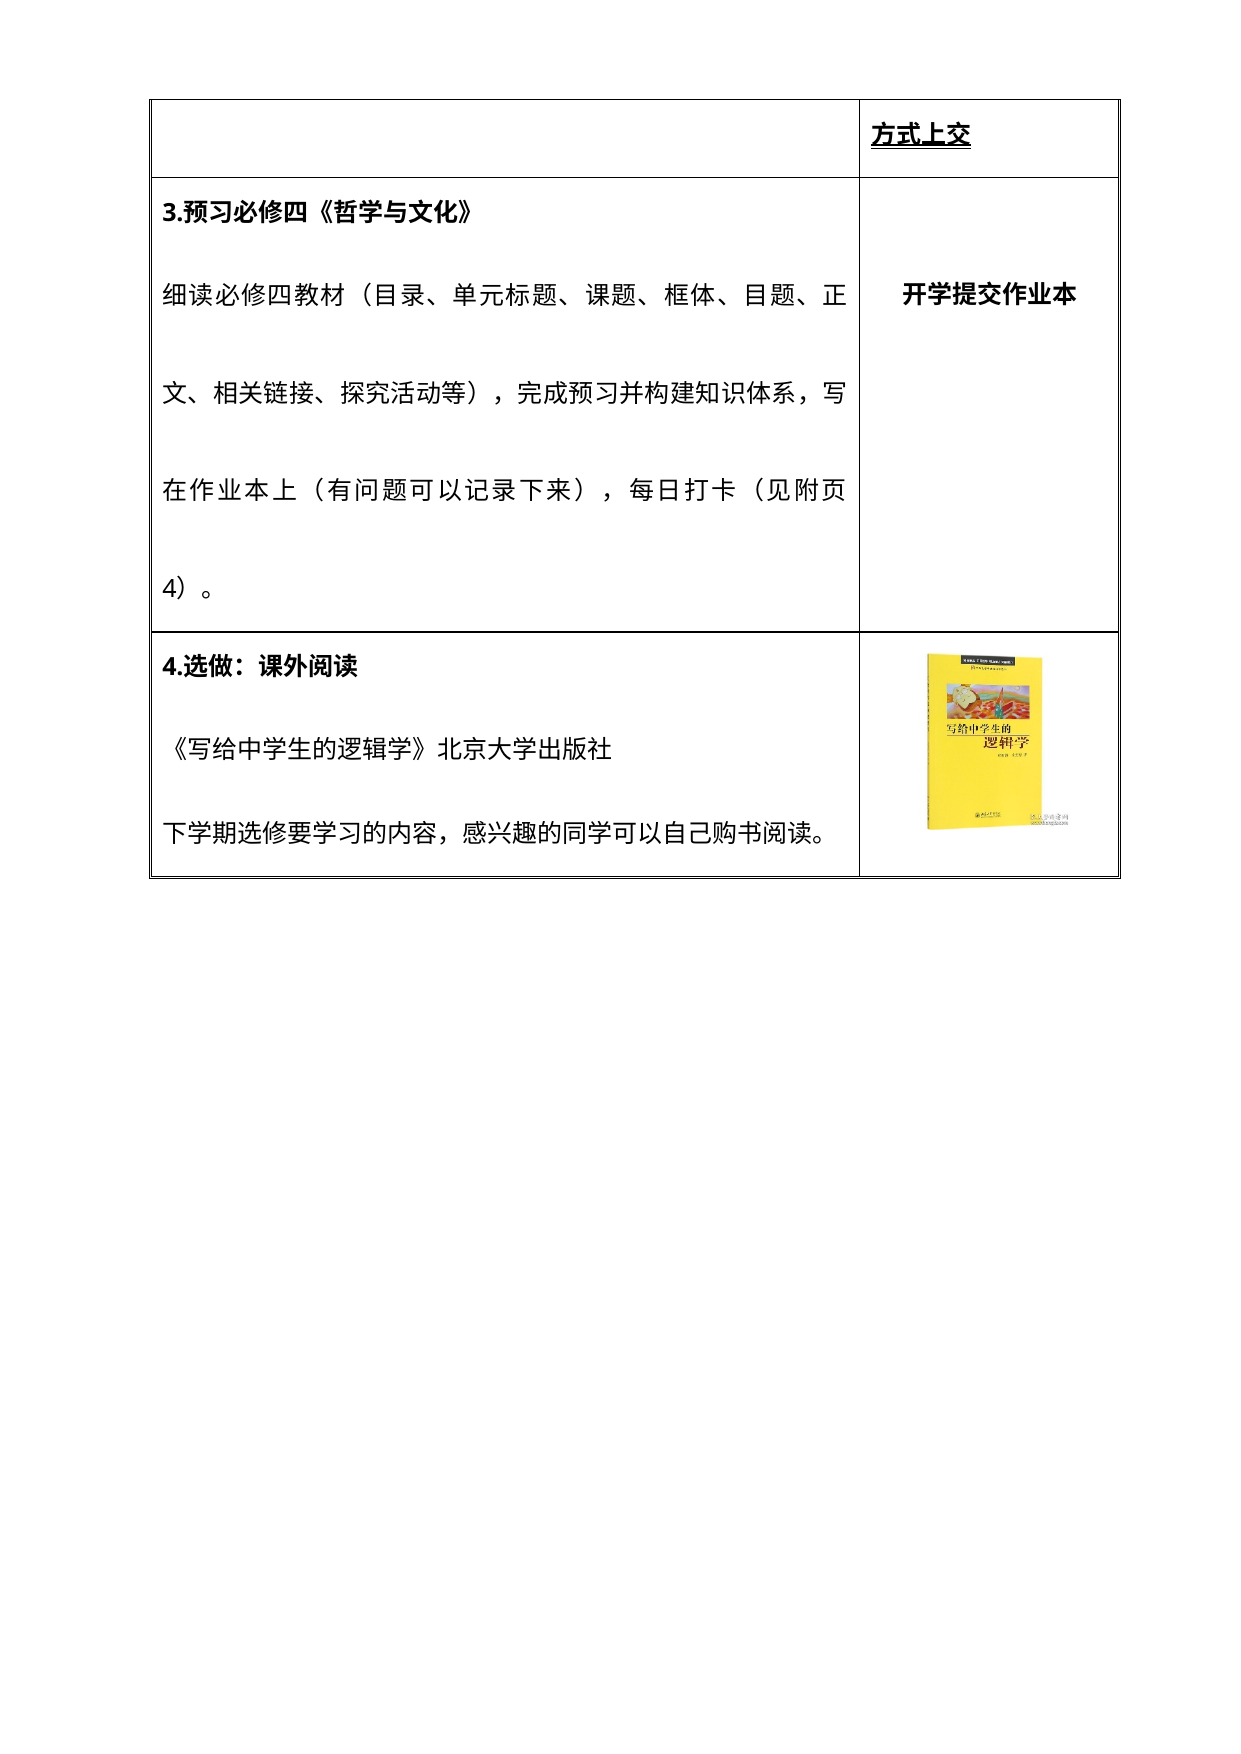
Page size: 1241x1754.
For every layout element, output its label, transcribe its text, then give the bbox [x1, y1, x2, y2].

table_cell 4.选做：课外阅读 《写给中学生的逻辑学》北京大学出版社 下学期选修要学习的内容，感兴趣的同学可以自己购书阅读。 [152, 633, 859, 876]
table_cell [860, 633, 1118, 876]
picture [896, 653, 1071, 828]
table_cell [152, 100, 859, 177]
table_cell 3.预习必修四《哲学与文化》 细读必修四教材（目录、单元标题、课题、框体、目题、正文、相关链接、探究活动等），完成预习并构建知识体系，写在作业本上（有问题可以记录下来），每日打卡（见附页4）。 [152, 178, 859, 631]
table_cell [860, 100, 1118, 177]
table_cell 开学提交作业本 [860, 178, 1118, 631]
